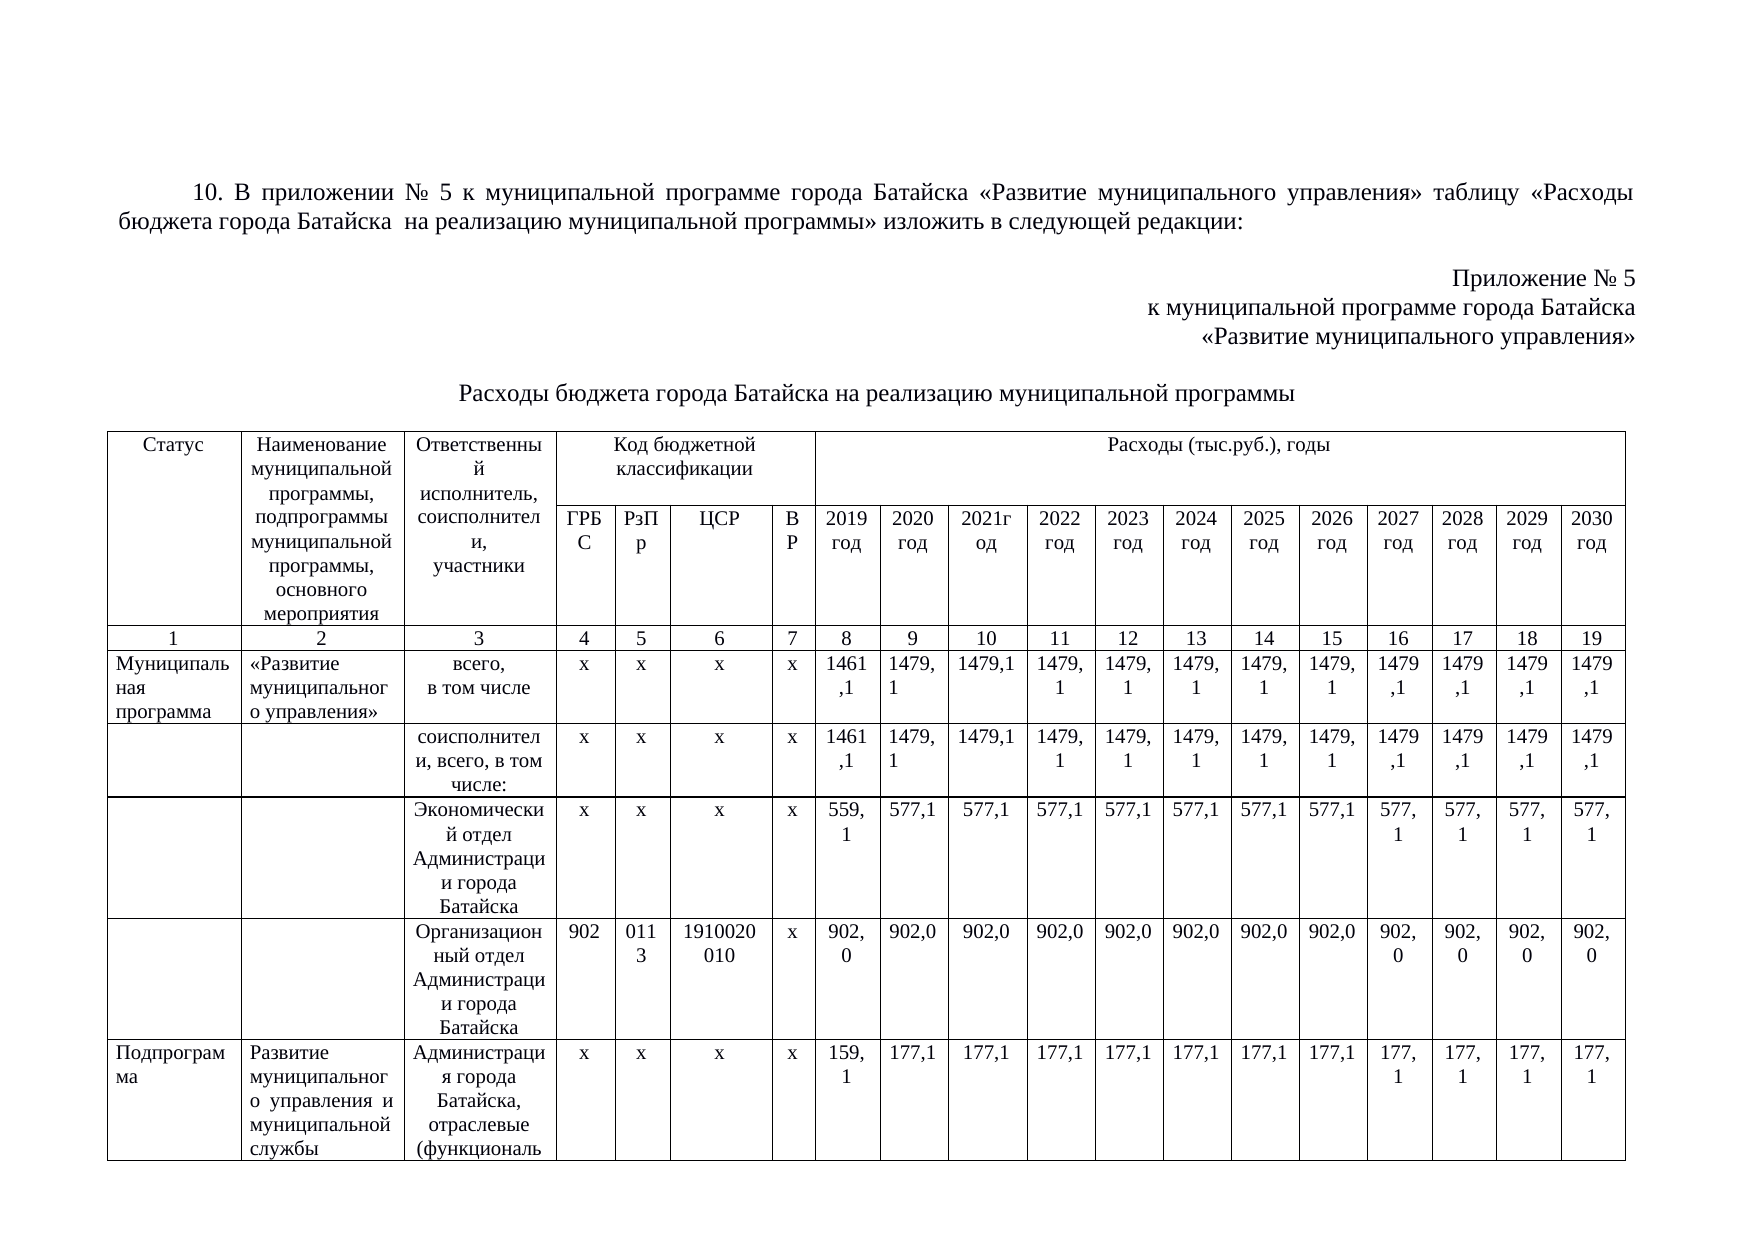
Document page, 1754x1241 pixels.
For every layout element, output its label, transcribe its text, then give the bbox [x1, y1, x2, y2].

table_cell 1479,1 [1096, 724, 1163, 796]
table_cell 177,1 [881, 1040, 948, 1160]
table_cell ВР [773, 506, 815, 625]
table_cell 577,1 [949, 798, 1027, 918]
table_cell 159,1 [816, 1040, 880, 1160]
table_cell 1479,1 [1497, 724, 1561, 796]
table_cell 2019 год [816, 506, 880, 625]
table_cell 2020 год [881, 506, 948, 625]
table_cell х [671, 798, 772, 918]
text «Развитие муниципального управления» [118, 321, 1636, 350]
table_cell Муниципальная программа [108, 651, 241, 723]
table_cell 2021год [949, 506, 1027, 625]
table_cell 577,1 [1232, 798, 1299, 918]
table_cell х [671, 651, 772, 723]
table_cell 2029 год [1497, 506, 1561, 625]
table_cell 18 [1497, 626, 1561, 650]
table_cell Экономический отдел Администрации города Батайска [405, 798, 556, 918]
table_cell 1479,1 [1232, 651, 1299, 723]
table_cell 1479,1 [949, 651, 1027, 723]
table_cell 12 [1096, 626, 1163, 650]
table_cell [405, 1040, 556, 1160]
table_cell 902,0 [1300, 919, 1367, 1039]
text к муниципальной программе города Батайска [118, 292, 1636, 321]
table_cell 1479,1 [1433, 651, 1496, 723]
table_cell 577,1 [1096, 798, 1163, 918]
table_cell 2026 год [1300, 506, 1367, 625]
table_cell ГРБС [557, 506, 615, 625]
table_cell 177,1 [1232, 1040, 1299, 1160]
table_cell 577,1 [1300, 798, 1367, 918]
table_cell 1479,1 [1028, 651, 1095, 723]
table_cell 902,0 [1562, 919, 1625, 1039]
table_cell 2027 год [1368, 506, 1432, 625]
table_cell РзПр [616, 506, 670, 625]
table_cell 902,0 [1232, 919, 1299, 1039]
table_cell 15 [1300, 626, 1367, 650]
table_cell Организационный отдел Администрации города Батайска [405, 919, 556, 1039]
table_cell 902,0 [1497, 919, 1561, 1039]
table_cell «Развитие муниципального управления» [242, 651, 404, 723]
table_cell 577,1 [1028, 798, 1095, 918]
table_cell 902,0 [1028, 919, 1095, 1039]
table_cell х [616, 1040, 670, 1160]
table_cell 177,1 [1028, 1040, 1095, 1160]
table_cell 577,1 [1164, 798, 1231, 918]
table_cell 577,1 [1497, 798, 1561, 918]
table_cell 1479,1 [1562, 651, 1625, 723]
table_cell 7 [773, 626, 815, 650]
table_cell 1479,1 [1300, 724, 1367, 796]
table_cell 1 [108, 626, 241, 650]
table_cell 1479,1 [949, 724, 1027, 796]
table_cell 1461,1 [816, 724, 880, 796]
table_cell 577,1 [1368, 798, 1432, 918]
table_cell х [557, 1040, 615, 1160]
table_cell 902 [557, 919, 615, 1039]
table_cell 10 [949, 626, 1027, 650]
table_cell х [671, 724, 772, 796]
table_cell 1479,1 [1300, 651, 1367, 723]
table_cell 902,0 [881, 919, 948, 1039]
table_cell 1479,1 [1433, 724, 1496, 796]
table_cell х [616, 724, 670, 796]
table_cell 1479,1 [1368, 724, 1432, 796]
table_cell 13 [1164, 626, 1231, 650]
table_cell 177,1 [1562, 1040, 1625, 1160]
table_cell 4 [557, 626, 615, 650]
table_cell 177,1 [1300, 1040, 1367, 1160]
table_cell 902,0 [1096, 919, 1163, 1039]
table_cell 3 [405, 626, 556, 650]
table_cell 9 [881, 626, 948, 650]
table_cell х [773, 1040, 815, 1160]
table_cell 177,1 [1096, 1040, 1163, 1160]
table_cell 6 [671, 626, 772, 650]
table_cell 902,0 [949, 919, 1027, 1039]
text Приложение № 5 [118, 263, 1636, 292]
table_cell 577,1 [1433, 798, 1496, 918]
table_cell 902,0 [1164, 919, 1231, 1039]
table_cell 11 [1028, 626, 1095, 650]
table_cell 577,1 [881, 798, 948, 918]
table_cell 2 [242, 626, 404, 650]
table_cell 1479,1 [1028, 724, 1095, 796]
table_cell х [557, 651, 615, 723]
table_cell 14 [1232, 626, 1299, 650]
table_header Код бюджетной классификации [557, 432, 815, 504]
table_header Статус [108, 432, 241, 625]
table_cell х [773, 919, 815, 1039]
table_cell х [557, 724, 615, 796]
table_cell 16 [1368, 626, 1432, 650]
table_cell [108, 724, 241, 796]
table_cell 1910020010 [671, 919, 772, 1039]
table_cell 5 [616, 626, 670, 650]
table_cell х [671, 1040, 772, 1160]
table_cell 1461,1 [816, 651, 880, 723]
table_cell всего, в том числе [405, 651, 556, 723]
table_cell 177,1 [1164, 1040, 1231, 1160]
text 10. В приложении № 5 к муниципальной программе города Батайска «Развитие муниципального управления» таблицу «Расходы бюджета города Батайска на реализацию муниципальной программы» изложить в следующей редакции: [118, 177, 1636, 235]
table_cell [108, 798, 241, 918]
table_cell 902,0 [1433, 919, 1496, 1039]
table_cell 559,1 [816, 798, 880, 918]
table_cell [242, 798, 404, 918]
table_cell [108, 919, 241, 1039]
table_cell 177,1 [949, 1040, 1027, 1160]
table_cell 2024 год [1164, 506, 1231, 625]
table_header Ответственный исполнитель, соисполнители, участники [405, 432, 556, 625]
table_cell 1479,1 [1164, 651, 1231, 723]
table_cell 0113 [616, 919, 670, 1039]
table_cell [242, 1040, 404, 1160]
table_cell 2025 год [1232, 506, 1299, 625]
table_cell х [616, 798, 670, 918]
table_cell 1479,1 [1232, 724, 1299, 796]
table_cell 17 [1433, 626, 1496, 650]
table_cell Подпрограмма [108, 1040, 241, 1160]
table_cell х [773, 798, 815, 918]
table_cell соисполнители, всего, в том числе: [405, 724, 556, 796]
table_cell [242, 724, 404, 796]
table_cell 2022 год [1028, 506, 1095, 625]
table_header Расходы (тыс.руб.), годы [816, 432, 1625, 504]
table_cell 1479,1 [1164, 724, 1231, 796]
table_cell 902,0 [1368, 919, 1432, 1039]
table_cell 2028 год [1433, 506, 1496, 625]
table_cell 2030 год [1562, 506, 1625, 625]
table_cell х [773, 724, 815, 796]
table_cell х [616, 651, 670, 723]
table_cell 19 [1562, 626, 1625, 650]
table_cell 8 [816, 626, 880, 650]
table_cell 177,1 [1433, 1040, 1496, 1160]
table_cell х [557, 798, 615, 918]
table_cell 1479,1 [1096, 651, 1163, 723]
table_header Наименование муниципальной программы, подпрограммы муниципальной программы, основного мероприятия [242, 432, 404, 625]
table_cell 577,1 [1562, 798, 1625, 918]
table_cell 1479,1 [1368, 651, 1432, 723]
table_cell 1479,1 [881, 651, 948, 723]
table_cell ЦСР [671, 506, 772, 625]
table_cell 1479,1 [1562, 724, 1625, 796]
table_cell 2023 год [1096, 506, 1163, 625]
text Расходы бюджета города Батайска на реализацию муниципальной программы [118, 378, 1636, 407]
table_cell 902,0 [816, 919, 880, 1039]
table_cell [242, 919, 404, 1039]
table_cell 177,1 [1497, 1040, 1561, 1160]
table_cell х [773, 651, 815, 723]
table_cell 1479,1 [881, 724, 948, 796]
table_cell 1479,1 [1497, 651, 1561, 723]
table_cell 177,1 [1368, 1040, 1432, 1160]
